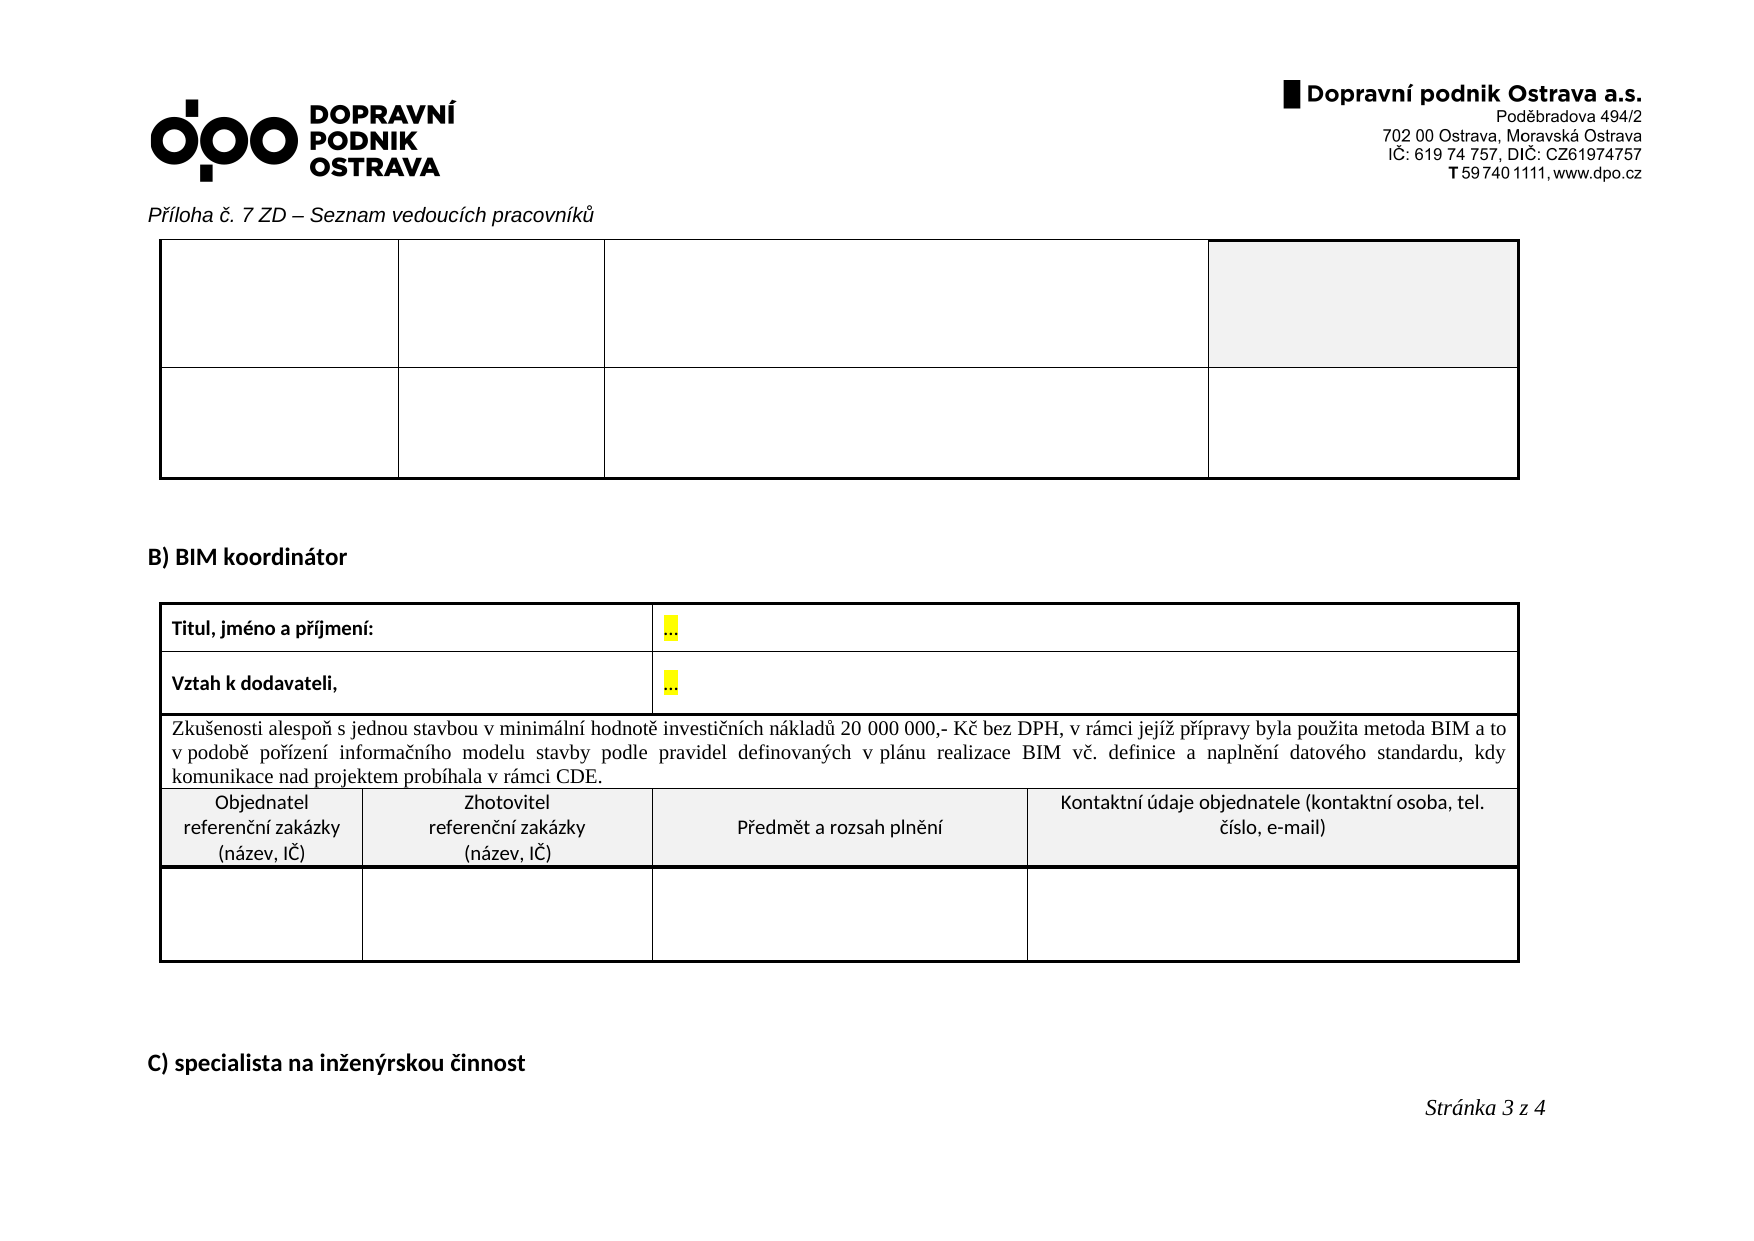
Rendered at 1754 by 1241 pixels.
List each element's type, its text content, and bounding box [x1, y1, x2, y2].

table_cell [162, 240, 398, 367]
table_cell Zhotovitel referenční zakázky (název, IČ) [363, 789, 652, 865]
table_cell [1028, 869, 1517, 960]
text B) BIM koordinátor [148, 541, 1548, 571]
text C) specialista na inženýrskou činnost [148, 1047, 1548, 1077]
picture [150, 99, 457, 182]
table_cell [1209, 368, 1517, 477]
table_cell Objednatel referenční zakázky (název, IČ) [162, 789, 362, 865]
table_cell [605, 240, 1208, 367]
picture [1283, 80, 1642, 182]
table_cell Zkušenosti alespoň s jednou stavbou v minimální hodnotě investičních nákladů 20 000 000,- Kč bez DPH, v rámci jejíž přípravy byla použita metoda BIM a to v podobě pořízení informačního modelu stavby podle pravidel definovaných v plánu realizace BIM vč. definice a naplnění datového standardu, kdy komunikace nad projektem probíhala v rámci CDE. [162, 716, 1517, 788]
table_cell [162, 869, 362, 960]
table_cell [162, 368, 398, 477]
table_cell [653, 869, 1027, 960]
table_header Titul, jméno a příjmení: [162, 605, 652, 651]
table_cell … [653, 652, 1517, 713]
table_cell [399, 368, 604, 477]
table_cell [399, 240, 604, 367]
table_cell [363, 869, 652, 960]
table_cell Vztah k dodavateli, [162, 652, 652, 713]
table_header … [653, 605, 1517, 651]
table_cell [1209, 242, 1517, 367]
table_cell Kontaktní údaje objednatele (kontaktní osoba, tel. číslo, e-mail) [1028, 789, 1517, 865]
table_cell Předmět a rozsah plnění [653, 789, 1027, 865]
table_cell [605, 368, 1208, 477]
